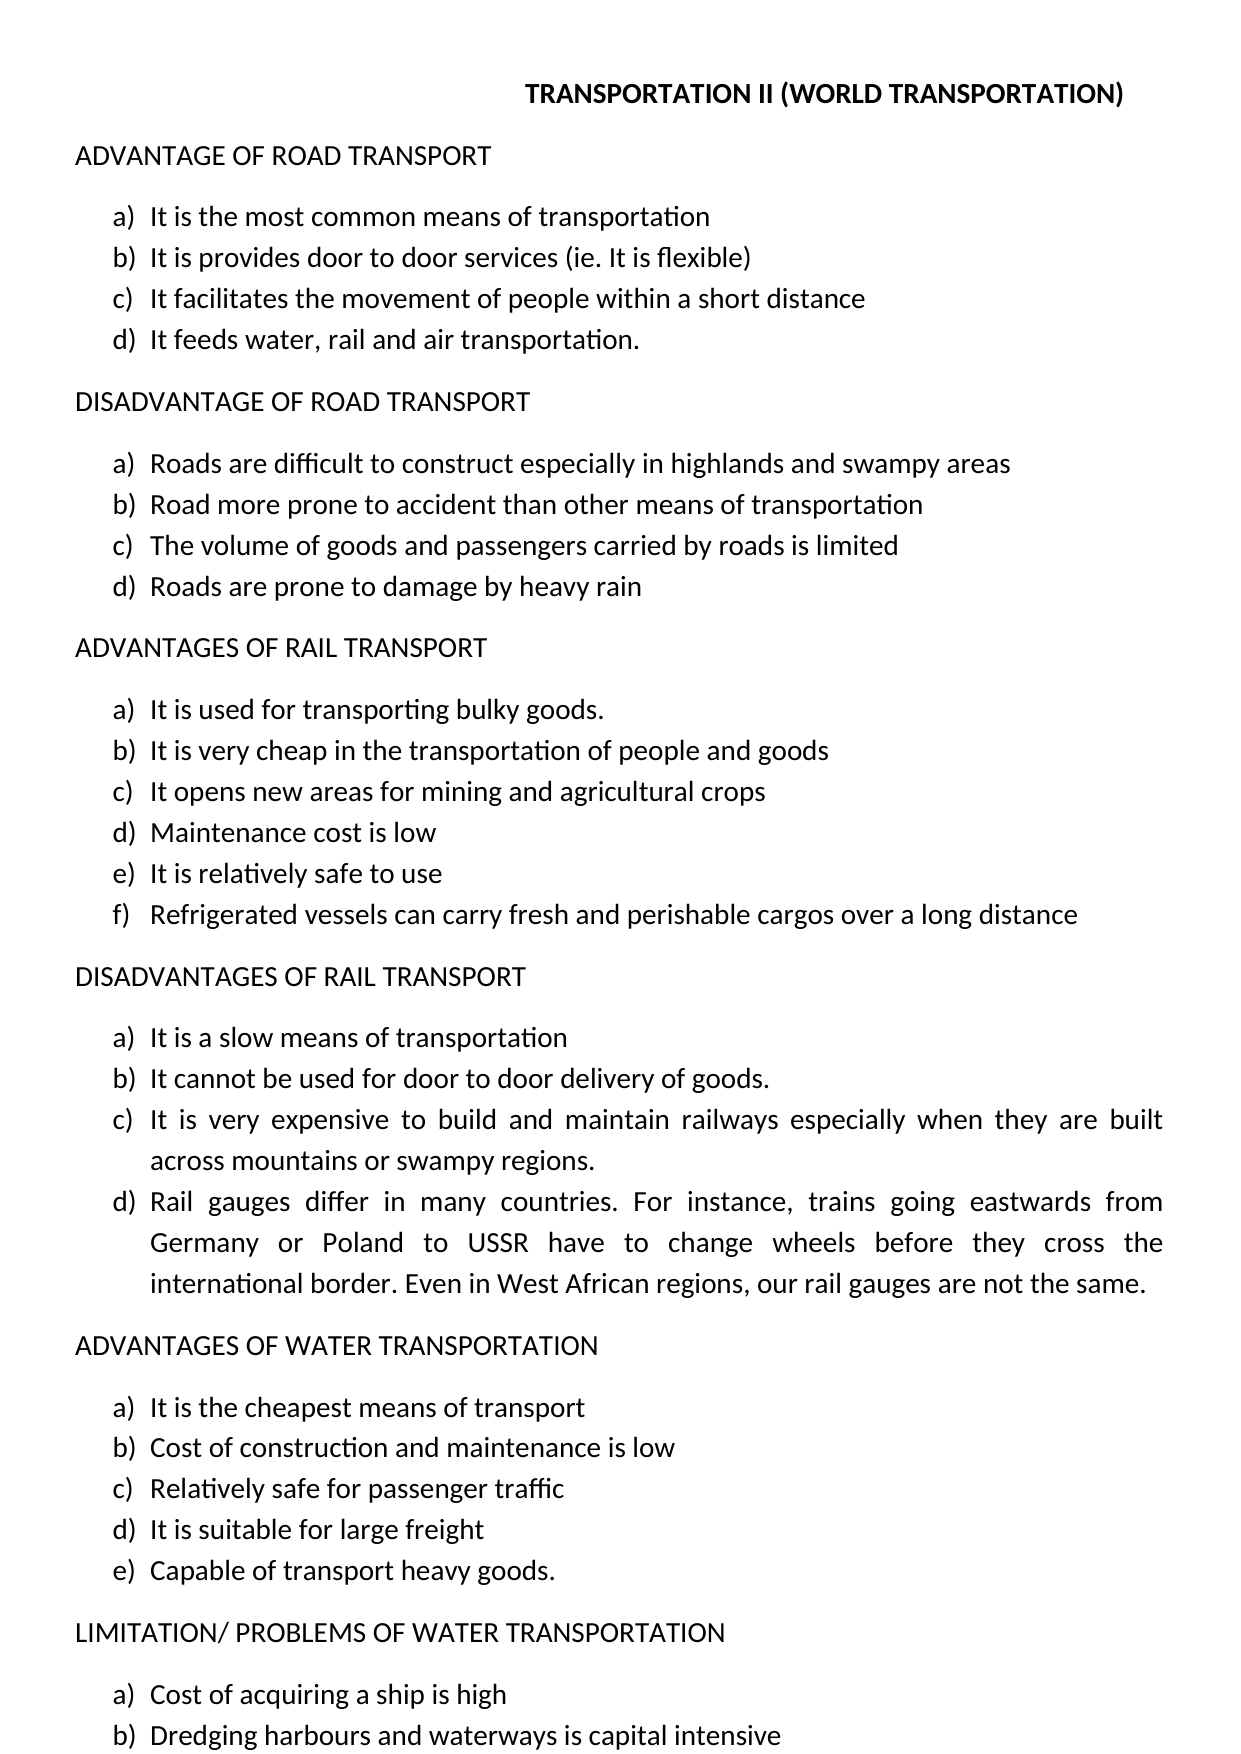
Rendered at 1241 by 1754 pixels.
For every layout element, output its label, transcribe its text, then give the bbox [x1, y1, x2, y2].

list It facilitates the movement of people within a short distance [112, 280, 1165, 316]
list Maintenance cost is low [112, 814, 1165, 850]
list It is used for transporting bulky goods. [112, 691, 1165, 727]
text ADVANTAGE OF ROAD TRANSPORT [75, 137, 1165, 172]
text ADVANTAGES OF RAIL TRANSPORT [75, 629, 1165, 665]
list The volume of goods and passengers carried by roads is limited [112, 527, 1165, 562]
list It is relatively safe to use [112, 855, 1165, 891]
text DISADVANTAGE OF ROAD TRANSPORT [75, 383, 1165, 419]
list It is suitable for large freight [112, 1511, 1165, 1547]
text LIMITATION/ PROBLEMS OF WATER TRANSPORTATION [75, 1614, 1165, 1650]
list It is very cheap in the transportation of people and goods [112, 732, 1165, 768]
text ADVANTAGES OF WATER TRANSPORTATION [75, 1327, 1165, 1362]
list It cannot be used for door to door delivery of goods. [112, 1060, 1165, 1096]
list Roads are prone to damage by heavy rain [112, 568, 1165, 603]
list It is a slow means of transportation [112, 1019, 1165, 1055]
list Rail gauges differ in many countries. For instance, trains going eastwards from Germany or Poland to USSR have to change wheels before they cross the international border. Even in West African regions, our rail gauges are not the same. [112, 1183, 1165, 1301]
list Cost of acquiring a ship is high [112, 1676, 1165, 1712]
text DISADVANTAGES OF RAIL TRANSPORT [75, 958, 1165, 993]
list It feeds water, rail and air transportation. [112, 321, 1165, 357]
list It is provides door to door services (ie. It is flexible) [112, 239, 1165, 275]
list It opens new areas for mining and agricultural crops [112, 773, 1165, 809]
list It is the cheapest means of transport [112, 1389, 1165, 1424]
list Refrigerated vessels can carry fresh and perishable cargos over a long distance [112, 896, 1165, 932]
list Dredging harbours and waterways is capital intensive [112, 1717, 1165, 1752]
list Capable of transport heavy goods. [112, 1552, 1165, 1588]
list Cost of construction and maintenance is low [112, 1429, 1165, 1465]
list Roads are difficult to construct especially in highlands and swampy areas [112, 445, 1165, 481]
list Relatively safe for passenger traffic [112, 1471, 1165, 1506]
list It is the most common means of transportation [112, 198, 1165, 234]
list Road more prone to accident than other means of transportation [112, 486, 1165, 521]
text TRANSPORTATION II (WORLD TRANSPORTATION) [450, 75, 1165, 111]
list It is very expensive to build and maintain railways especially when they are built across mountains or swampy regions. [112, 1101, 1165, 1178]
